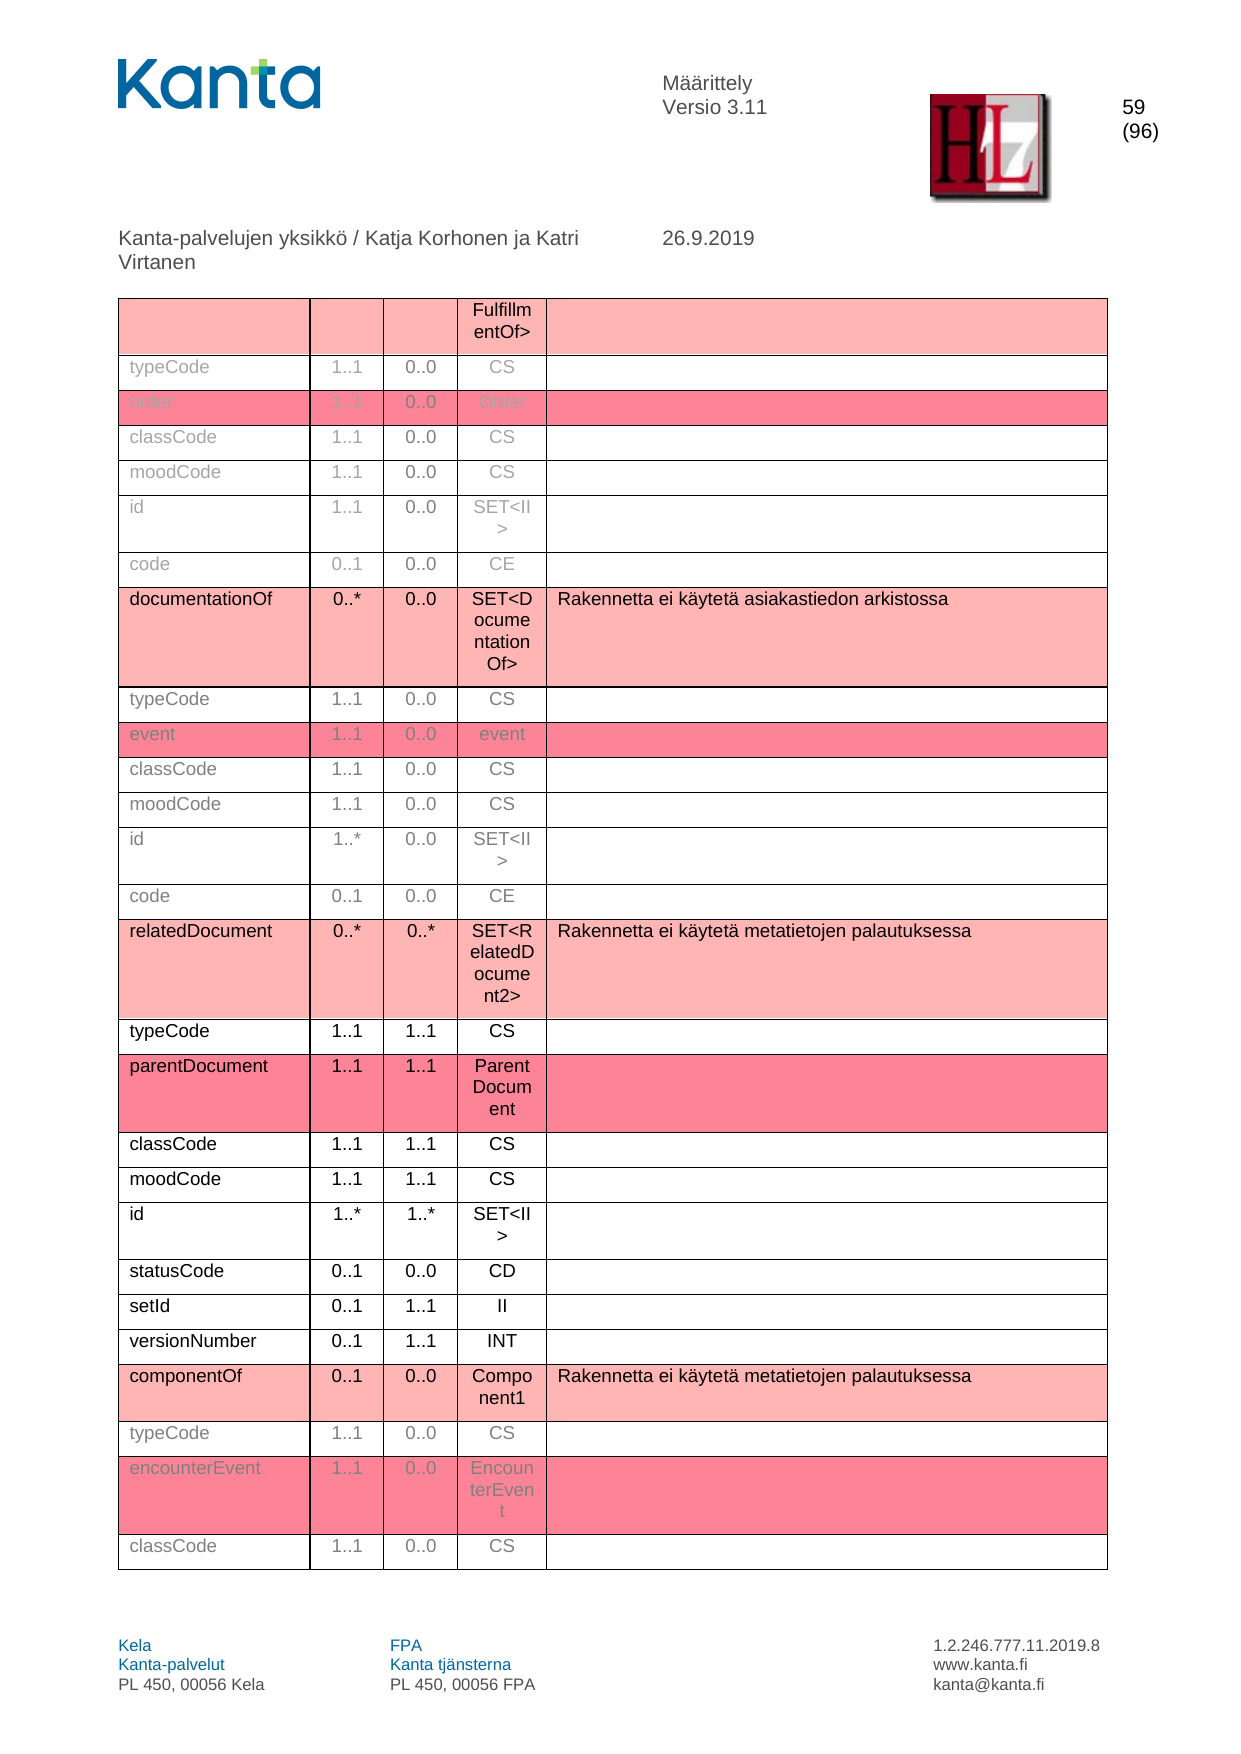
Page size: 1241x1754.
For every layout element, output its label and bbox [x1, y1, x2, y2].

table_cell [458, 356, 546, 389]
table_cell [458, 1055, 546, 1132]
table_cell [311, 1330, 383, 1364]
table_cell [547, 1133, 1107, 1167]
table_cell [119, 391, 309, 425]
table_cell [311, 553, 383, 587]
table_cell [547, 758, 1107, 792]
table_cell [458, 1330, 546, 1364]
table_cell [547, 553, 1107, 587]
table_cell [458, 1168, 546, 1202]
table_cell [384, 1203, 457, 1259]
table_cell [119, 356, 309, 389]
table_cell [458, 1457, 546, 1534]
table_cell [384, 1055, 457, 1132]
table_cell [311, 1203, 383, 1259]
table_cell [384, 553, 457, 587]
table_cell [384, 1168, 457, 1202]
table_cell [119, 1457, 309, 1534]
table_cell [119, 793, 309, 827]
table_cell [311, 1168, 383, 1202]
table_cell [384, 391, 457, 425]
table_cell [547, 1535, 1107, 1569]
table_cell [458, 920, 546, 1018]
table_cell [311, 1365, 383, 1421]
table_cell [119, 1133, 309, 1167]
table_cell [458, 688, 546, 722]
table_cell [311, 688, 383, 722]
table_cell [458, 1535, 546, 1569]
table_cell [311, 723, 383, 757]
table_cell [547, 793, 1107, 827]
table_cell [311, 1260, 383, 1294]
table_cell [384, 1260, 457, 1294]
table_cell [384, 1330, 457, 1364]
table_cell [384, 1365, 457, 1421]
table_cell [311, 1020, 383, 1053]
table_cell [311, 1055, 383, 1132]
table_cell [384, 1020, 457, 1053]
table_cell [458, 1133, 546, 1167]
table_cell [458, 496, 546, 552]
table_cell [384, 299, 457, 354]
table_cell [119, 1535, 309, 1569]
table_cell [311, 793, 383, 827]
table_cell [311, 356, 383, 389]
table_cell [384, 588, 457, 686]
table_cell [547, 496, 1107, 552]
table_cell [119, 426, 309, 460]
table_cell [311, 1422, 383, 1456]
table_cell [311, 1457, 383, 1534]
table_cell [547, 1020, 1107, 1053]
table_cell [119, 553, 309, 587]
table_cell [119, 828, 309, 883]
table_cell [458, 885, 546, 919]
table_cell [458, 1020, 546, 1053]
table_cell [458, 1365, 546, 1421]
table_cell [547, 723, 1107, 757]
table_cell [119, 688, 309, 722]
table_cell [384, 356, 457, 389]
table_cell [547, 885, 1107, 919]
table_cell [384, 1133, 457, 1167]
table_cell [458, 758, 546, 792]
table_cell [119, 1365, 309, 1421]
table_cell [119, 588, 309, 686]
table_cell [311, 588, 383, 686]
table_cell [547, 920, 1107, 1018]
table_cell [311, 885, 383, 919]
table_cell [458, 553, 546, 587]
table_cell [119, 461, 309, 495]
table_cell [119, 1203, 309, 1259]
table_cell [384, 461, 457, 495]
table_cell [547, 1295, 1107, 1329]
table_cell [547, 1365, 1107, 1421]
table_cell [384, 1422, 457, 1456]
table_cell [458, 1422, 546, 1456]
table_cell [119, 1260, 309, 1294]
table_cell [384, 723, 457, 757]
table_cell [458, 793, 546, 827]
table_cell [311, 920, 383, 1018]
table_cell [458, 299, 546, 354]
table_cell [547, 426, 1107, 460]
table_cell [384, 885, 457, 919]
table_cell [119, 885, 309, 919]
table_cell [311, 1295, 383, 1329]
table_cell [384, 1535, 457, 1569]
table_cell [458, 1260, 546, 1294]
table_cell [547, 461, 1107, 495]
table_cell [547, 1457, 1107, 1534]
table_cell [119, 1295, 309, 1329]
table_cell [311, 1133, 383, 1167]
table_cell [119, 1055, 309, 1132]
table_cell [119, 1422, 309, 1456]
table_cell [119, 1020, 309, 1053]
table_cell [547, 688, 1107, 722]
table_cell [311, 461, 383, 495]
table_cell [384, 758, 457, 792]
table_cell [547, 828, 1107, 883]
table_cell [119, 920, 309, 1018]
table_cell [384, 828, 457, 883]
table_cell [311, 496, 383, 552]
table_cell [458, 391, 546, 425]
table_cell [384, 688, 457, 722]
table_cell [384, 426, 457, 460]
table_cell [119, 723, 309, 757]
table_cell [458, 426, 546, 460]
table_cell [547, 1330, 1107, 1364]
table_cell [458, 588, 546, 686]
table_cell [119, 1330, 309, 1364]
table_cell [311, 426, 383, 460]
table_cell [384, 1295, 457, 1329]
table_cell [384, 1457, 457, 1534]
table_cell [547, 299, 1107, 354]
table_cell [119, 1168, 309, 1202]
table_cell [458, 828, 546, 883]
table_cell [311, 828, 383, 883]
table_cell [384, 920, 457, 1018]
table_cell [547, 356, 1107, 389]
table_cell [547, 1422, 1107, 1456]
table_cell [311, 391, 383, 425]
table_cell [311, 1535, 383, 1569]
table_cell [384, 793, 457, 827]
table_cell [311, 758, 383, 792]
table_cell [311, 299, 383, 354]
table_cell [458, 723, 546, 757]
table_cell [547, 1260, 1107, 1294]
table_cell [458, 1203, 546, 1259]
picture [930, 94, 1053, 203]
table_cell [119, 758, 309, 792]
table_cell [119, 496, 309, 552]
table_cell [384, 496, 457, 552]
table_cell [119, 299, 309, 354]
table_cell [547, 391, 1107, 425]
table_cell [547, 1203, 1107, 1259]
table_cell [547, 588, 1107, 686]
picture [118, 59, 321, 109]
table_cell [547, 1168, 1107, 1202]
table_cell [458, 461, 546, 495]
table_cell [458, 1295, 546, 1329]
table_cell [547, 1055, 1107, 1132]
